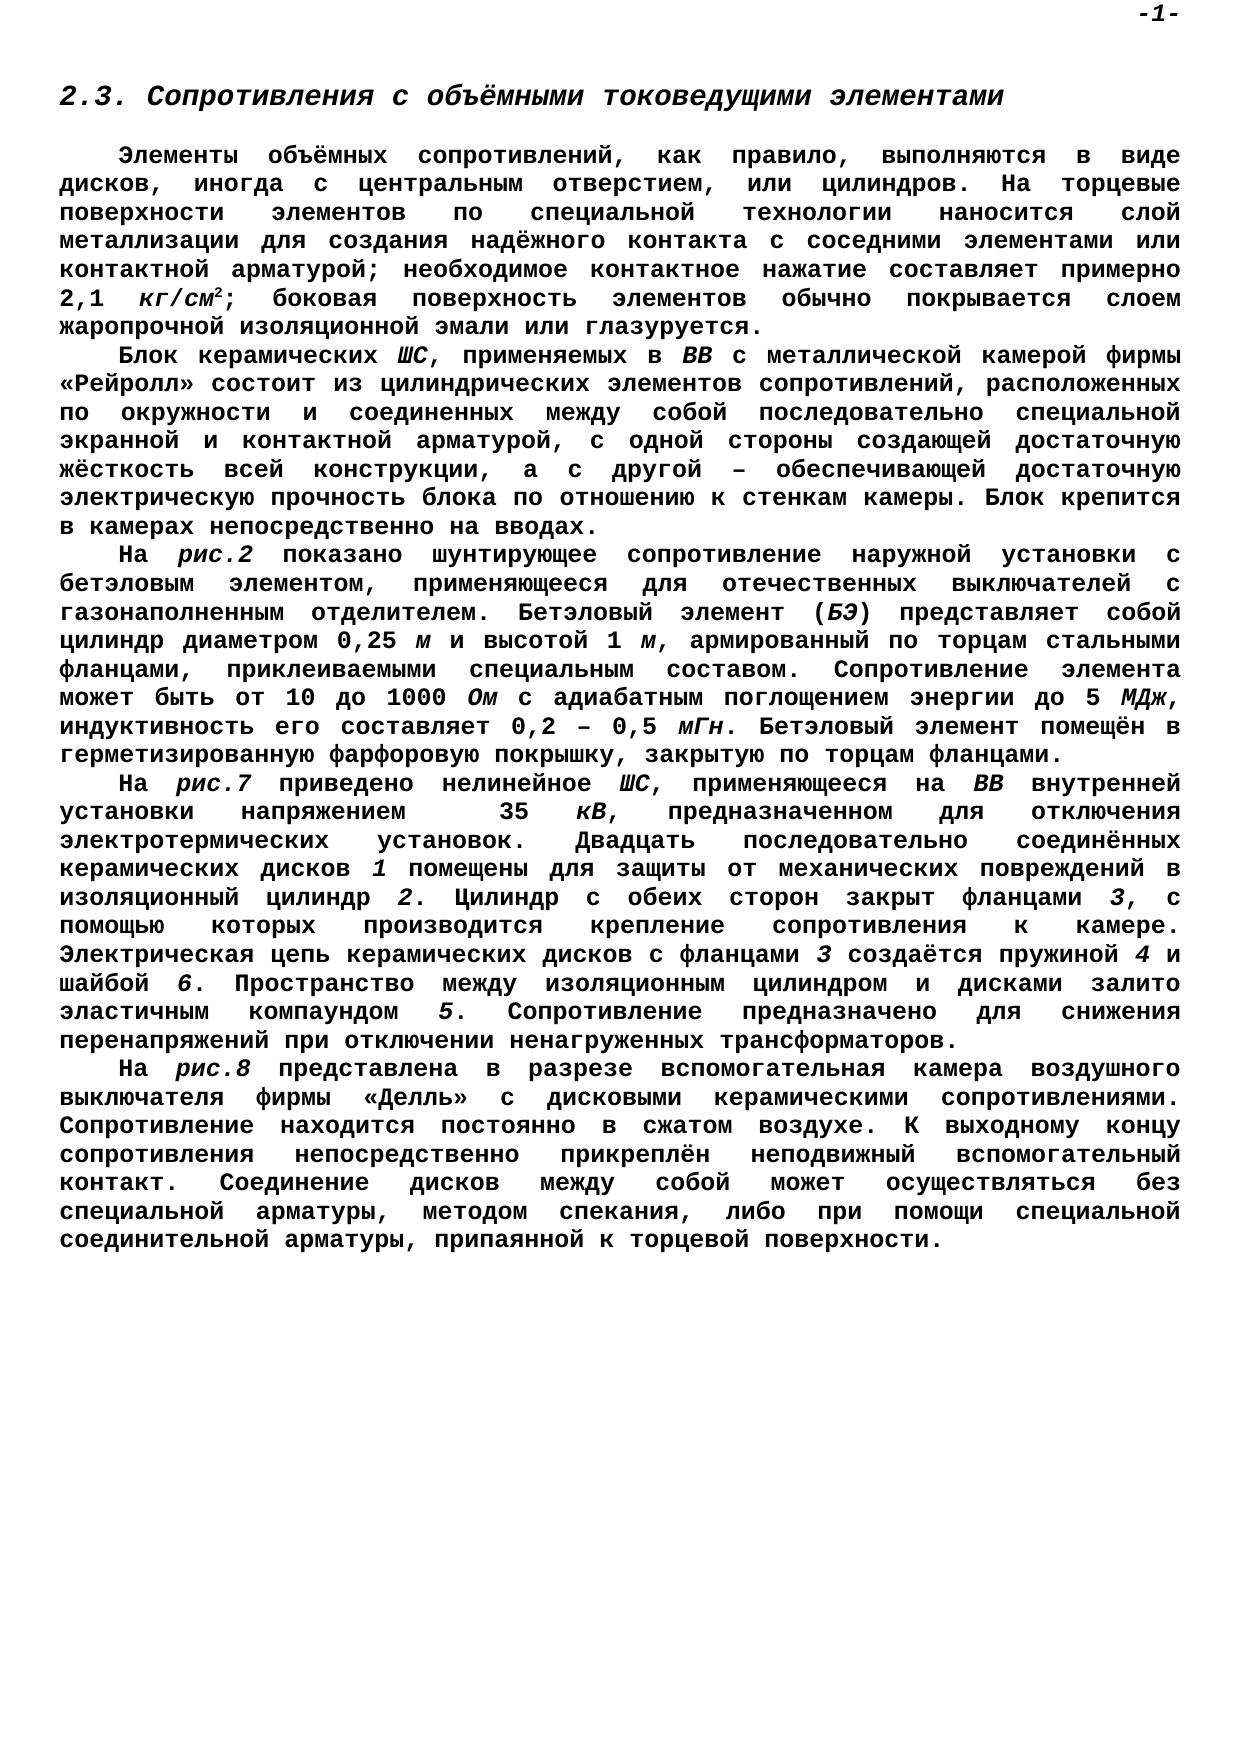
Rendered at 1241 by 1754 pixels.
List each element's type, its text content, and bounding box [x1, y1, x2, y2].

text Блок керамических ШС, применяемых в ВВ с металлической камерой фирмы «Рейролл» состоит из цилиндрических элементов сопротивлений, расположенных по окружности и соединенных между собой последовательно специальной экранной и контактной арматурой, с одной стороны создающей достаточную жёсткость всей конструкции, а с другой – обеспечивающей достаточную электрическую прочность блока по отношению к стенкам камеры. Блок крепится в камерах непосредственно на вводах. [59, 342, 1181, 542]
text На рис.7 приведено нелинейное ШС, применяющееся на ВВ внутренней установки напряжением 35 кВ, предназначенном для отключения электротермических установок. Двадцать последовательно соединённых керамических дисков 1 помещены для защиты от механических повреждений в изоляционный цилиндр 2. Цилиндр с обеих сторон закрыт фланцами 3, с помощью которых производится крепление сопротивления к камере. Электрическая цепь керамических дисков с фланцами 3 создаётся пружиной 4 и шайбой 6. Пространство между изоляционным цилиндром и дисками залито эластичным компаундом 5. Сопротивление предназначено для снижения перенапряжений при отключении ненагруженных трансформаторов. [59, 770, 1181, 1056]
text Элементы объёмных сопротивлений, как правило, выполняются в виде дисков, иногда с центральным отверстием, или цилиндров. На торцевые поверхности элементов по специальной технологии наносится слой металлизации для создания надёжного контакта с соседними элементами или контактной арматурой; необходимое контактное нажатие составляет примерно 2,1 кг/см2; боковая поверхность элементов обычно покрывается слоем жаропрочной изоляционной эмали или глазуруется. [59, 142, 1181, 342]
text 2.3. Сопротивления с объёмными токоведущими элементами [59, 81, 1181, 114]
text На рис.8 представлена в разрезе вспомогательная камера воздушного выключателя фирмы «Делль» с дисковыми керамическими сопротивлениями. Сопротивление находится постоянно в сжатом воздухе. К выходному концу сопротивления непосредственно прикреплён неподвижный вспомогательный контакт. Соединение дисков между собой может осуществляться без специальной арматуры, методом спекания, либо при помощи специальной соединительной арматуры, припаянной к торцевой поверхности. [59, 1056, 1181, 1255]
text На рис.2 показано шунтирующее сопротивление наружной установки с бетэловым элементом, применяющееся для отечественных выключателей с газонаполненным отделителем. Бетэловый элемент (БЭ) представляет собой цилиндр диаметром 0,25 м и высотой 1 м, армированный по торцам стальными фланцами, приклеиваемыми специальным составом. Сопротивление элемента может быть от 10 до 1000 Ом с адиабатным поглощением энергии до 5 МДж, индуктивность его составляет 0,2 – 0,5 мГн. Бетэловый элемент помещён в герметизированную фарфоровую покрышку, закрытую по торцам фланцами. [59, 542, 1181, 770]
